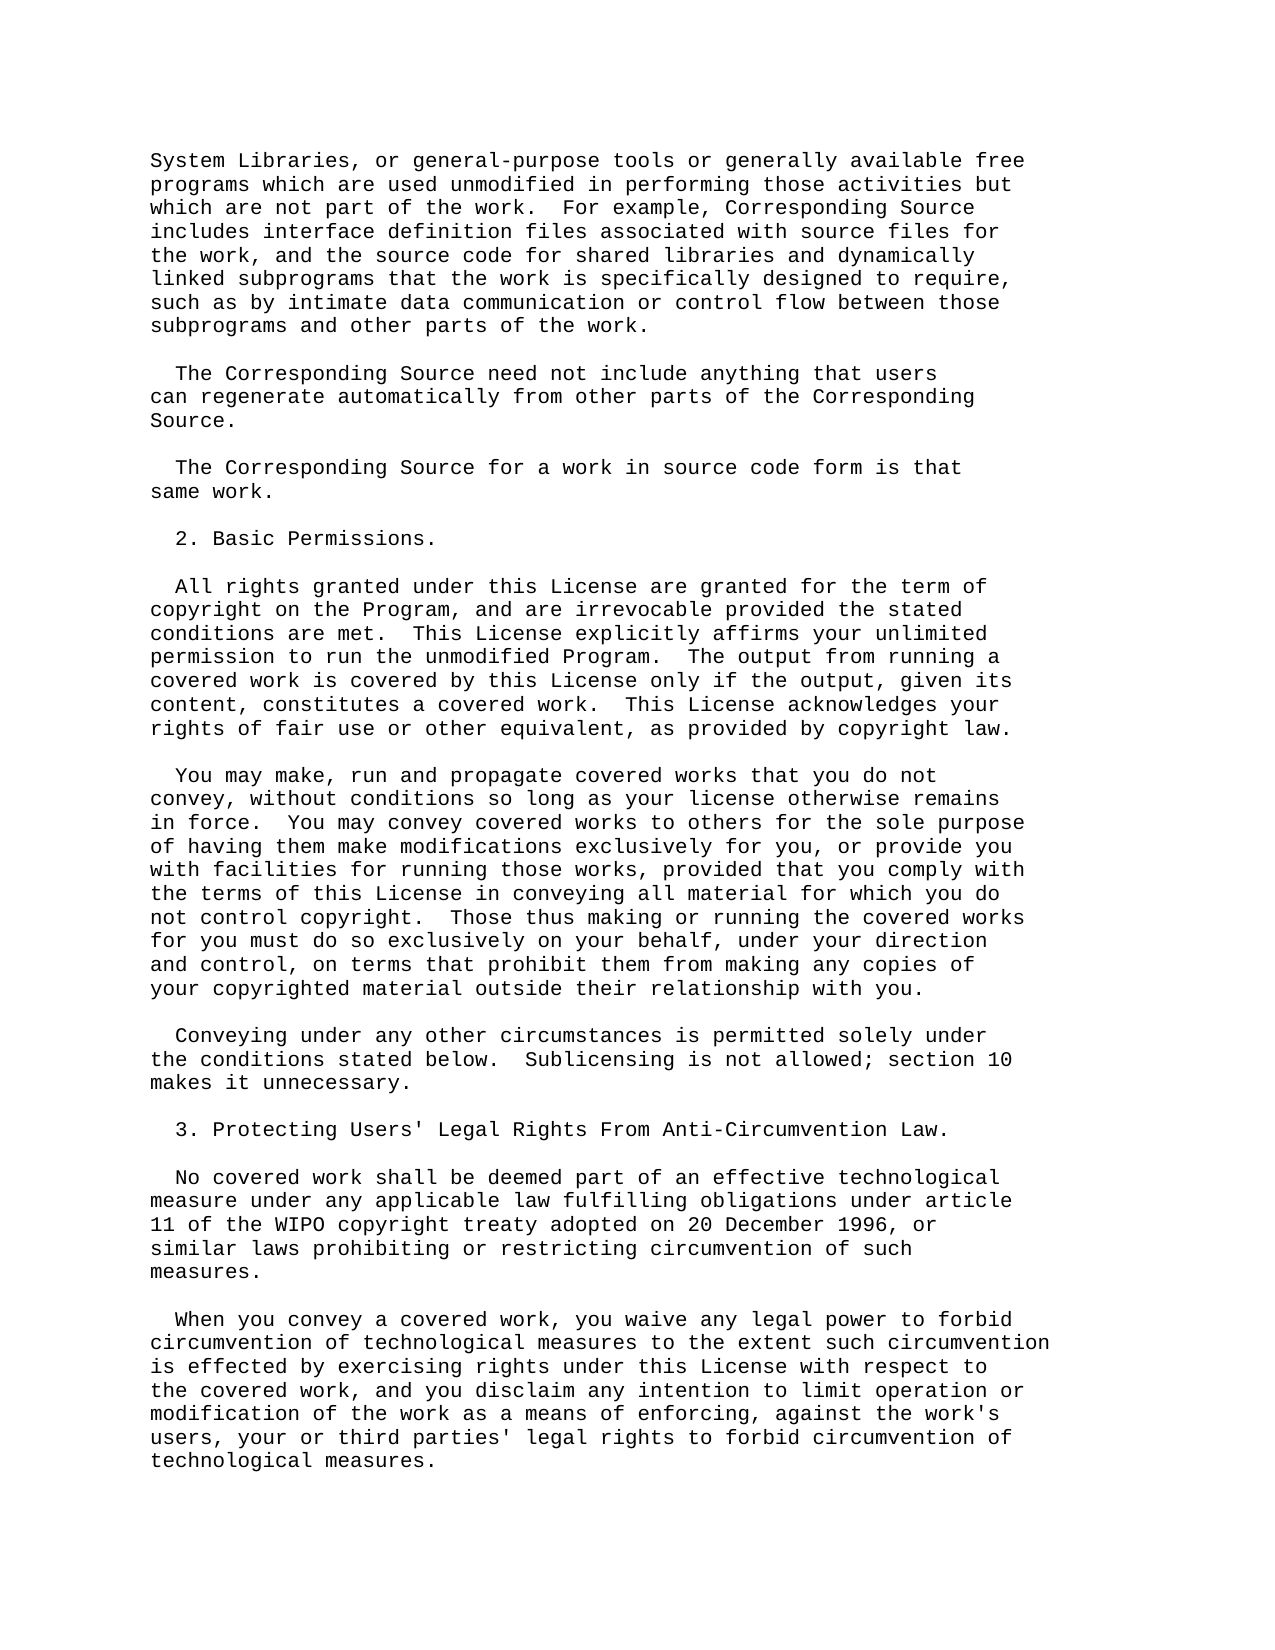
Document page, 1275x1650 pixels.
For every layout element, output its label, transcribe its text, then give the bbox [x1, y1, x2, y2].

text conditions are met. This License explicitly affirms your unlimited [150, 623, 1125, 647]
text content, constitutes a covered work. This License acknowledges your [150, 694, 1125, 717]
text for you must do so exclusively on your behalf, under your direction [150, 930, 1125, 954]
text You may make, run and propagate covered works that you do not [150, 765, 1125, 788]
text circumvention of technological measures to the extent such circumvention [150, 1332, 1125, 1356]
text in force. You may convey covered works to others for the sole purpose [150, 812, 1125, 836]
text System Libraries, or general-purpose tools or generally available free [150, 150, 1125, 174]
text 11 of the WIPO copyright treaty adopted on 20 December 1996, or [150, 1214, 1125, 1238]
text 2. Basic Permissions. [150, 528, 1125, 552]
text 3. Protecting Users' Legal Rights From Anti-Circumvention Law. [150, 1119, 1125, 1143]
text such as by intimate data communication or control flow between those [150, 292, 1125, 316]
text modification of the work as a means of enforcing, against the work's [150, 1403, 1125, 1427]
text Source. [150, 410, 1125, 434]
text similar laws prohibiting or restricting circumvention of such [150, 1238, 1125, 1261]
text same work. [150, 481, 1125, 505]
text your copyrighted material outside their relationship with you. [150, 978, 1125, 1001]
text No covered work shall be deemed part of an effective technological [150, 1167, 1125, 1190]
text programs which are used unmodified in performing those activities but [150, 174, 1125, 197]
text When you convey a covered work, you waive any legal power to forbid [150, 1309, 1125, 1332]
text makes it unnecessary. [150, 1072, 1125, 1096]
text with facilities for running those works, provided that you comply with [150, 859, 1125, 883]
text convey, without conditions so long as your license otherwise remains [150, 788, 1125, 812]
text users, your or third parties' legal rights to forbid circumvention of [150, 1427, 1125, 1451]
text The Corresponding Source need not include anything that users [150, 363, 1125, 386]
text linked subprograms that the work is specifically designed to require, [150, 268, 1125, 292]
text technological measures. [150, 1451, 1125, 1474]
text the terms of this License in conveying all material for which you do [150, 883, 1125, 907]
text subprograms and other parts of the work. [150, 316, 1125, 339]
text permission to run the unmodified Program. The output from running a [150, 647, 1125, 670]
text the work, and the source code for shared libraries and dynamically [150, 244, 1125, 268]
text is effected by exercising rights under this License with respect to [150, 1356, 1125, 1379]
text the conditions stated below. Sublicensing is not allowed; section 10 [150, 1048, 1125, 1072]
text rights of fair use or other equivalent, as provided by copyright law. [150, 717, 1125, 741]
text The Corresponding Source for a work in source code form is that [150, 457, 1125, 481]
text copyright on the Program, and are irrevocable provided the stated [150, 599, 1125, 623]
text can regenerate automatically from other parts of the Corresponding [150, 386, 1125, 410]
text the covered work, and you disclaim any intention to limit operation or [150, 1379, 1125, 1403]
text and control, on terms that prohibit them from making any copies of [150, 954, 1125, 978]
text covered work is covered by this License only if the output, given its [150, 670, 1125, 694]
text All rights granted under this License are granted for the term of [150, 576, 1125, 599]
text of having them make modifications exclusively for you, or provide you [150, 836, 1125, 859]
text not control copyright. Those thus making or running the covered works [150, 907, 1125, 930]
text measure under any applicable law fulfilling obligations under article [150, 1190, 1125, 1214]
text which are not part of the work. For example, Corresponding Source [150, 197, 1125, 221]
text measures. [150, 1261, 1125, 1285]
text includes interface definition files associated with source files for [150, 221, 1125, 244]
text Conveying under any other circumstances is permitted solely under [150, 1025, 1125, 1048]
